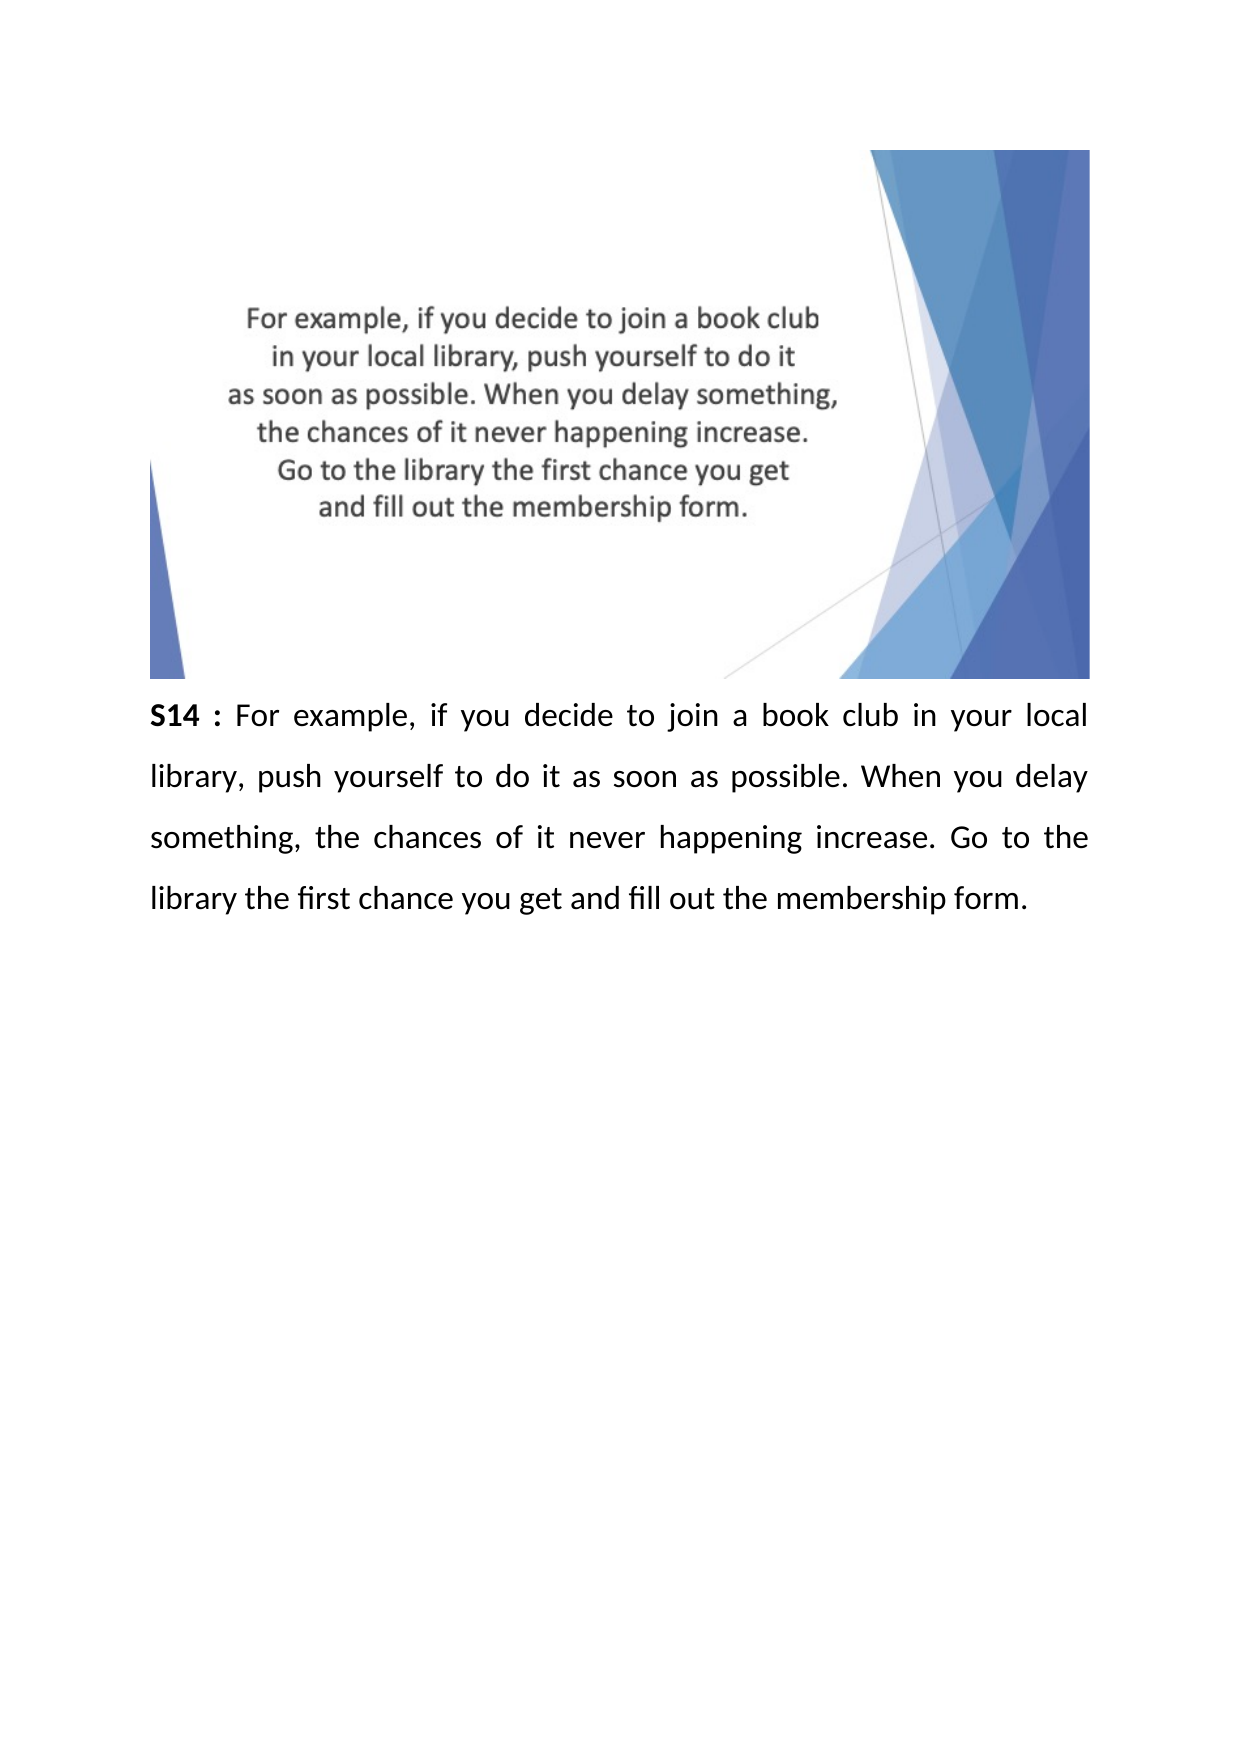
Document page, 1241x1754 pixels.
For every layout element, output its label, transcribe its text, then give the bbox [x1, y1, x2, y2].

text S14 : For example, if you decide to join a book club in your local library, push yourself to do it as soon as possible. When you delay something, the chances of it never happening increase. Go to the library the first chance you get and fill out the membership form. [150, 694, 1090, 918]
picture [150, 150, 1090, 679]
